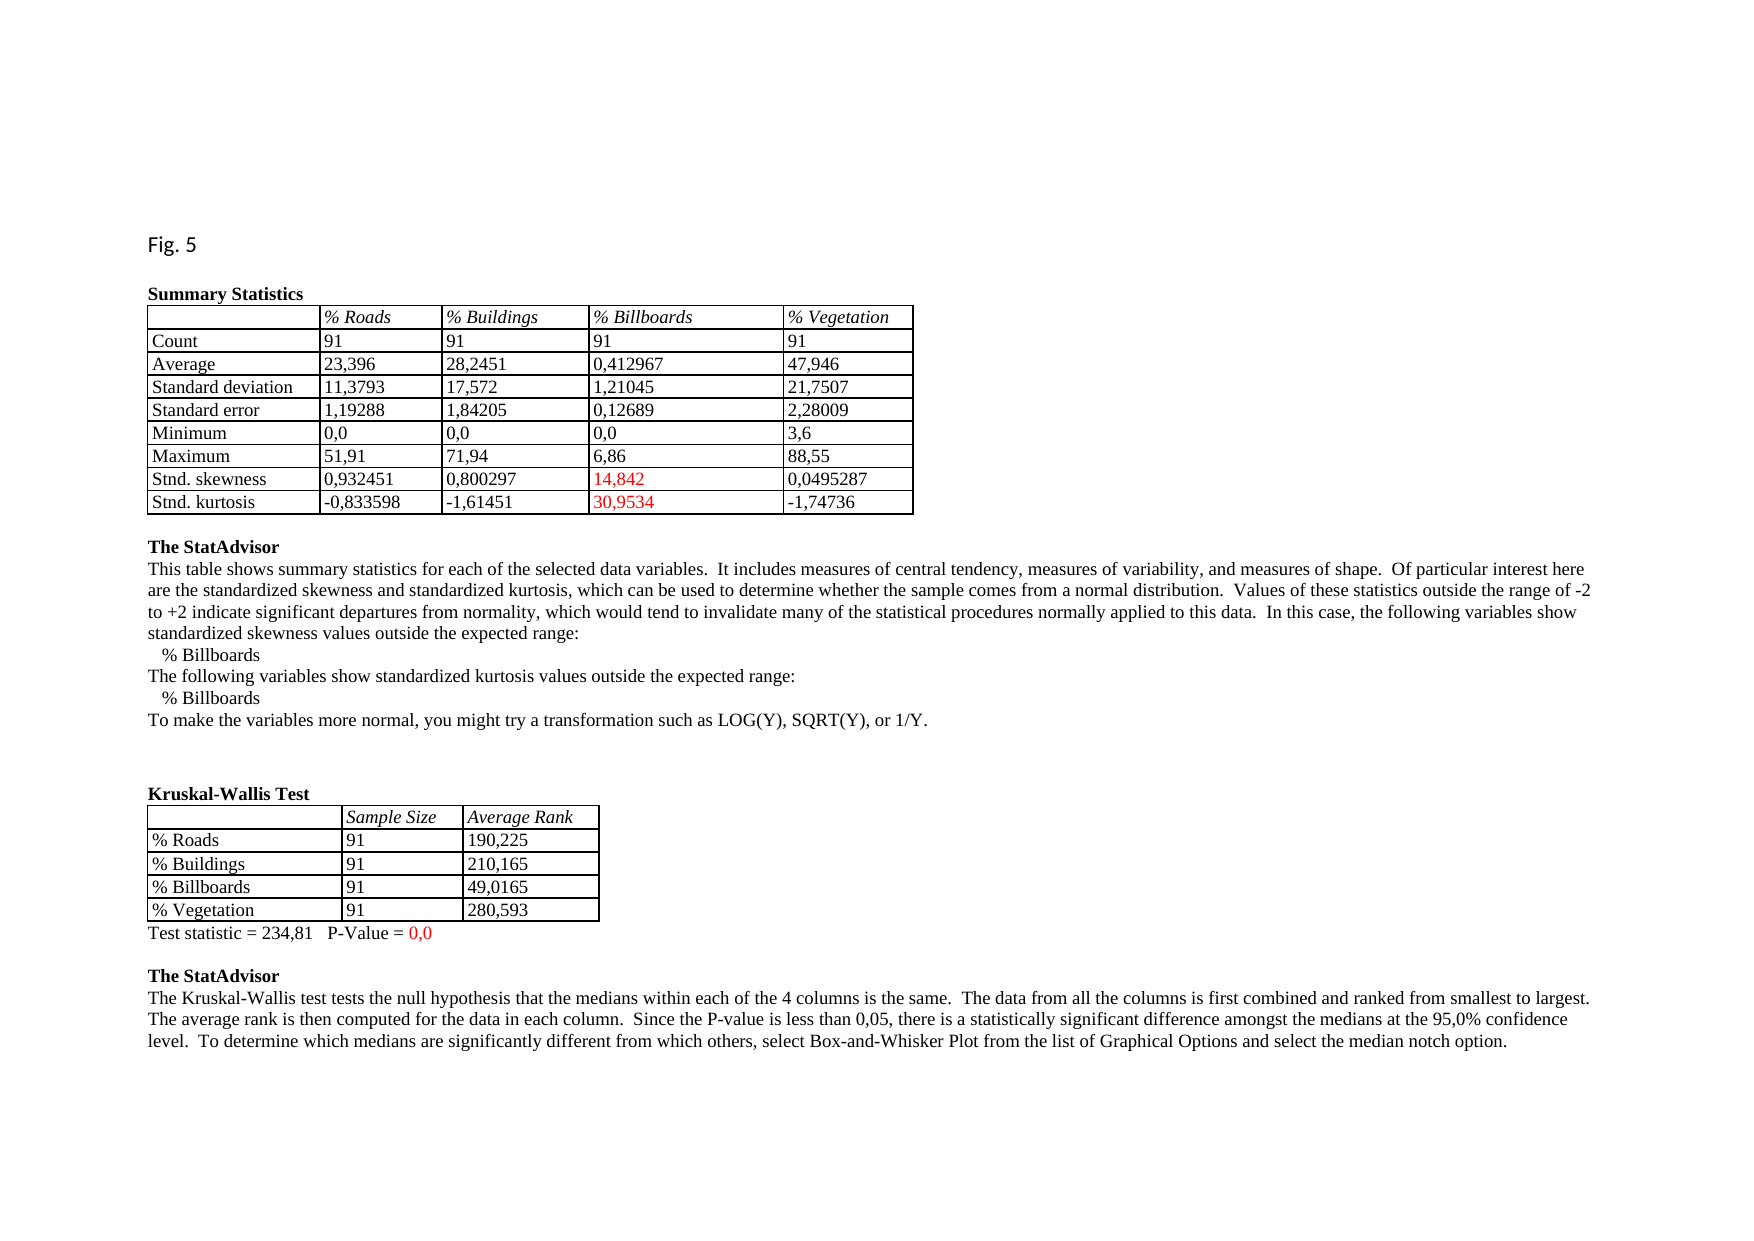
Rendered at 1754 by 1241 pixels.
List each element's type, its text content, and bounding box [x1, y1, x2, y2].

table_header Sample Size [343, 806, 462, 828]
table_cell 28,2451 [443, 353, 588, 374]
table_cell Standard error [148, 399, 319, 420]
table_cell 0,932451 [321, 468, 441, 490]
table_cell 91 [443, 330, 588, 351]
text Test statistic = 234,81 P-Value = 0,0 [148, 922, 1606, 943]
table_header % Vegetation [784, 306, 912, 328]
table_cell -1,74736 [784, 491, 912, 513]
table_cell 91 [784, 330, 912, 351]
table_header [148, 306, 319, 328]
table_cell % Vegetation [148, 899, 341, 920]
table_cell Average [148, 353, 319, 374]
text The Kruskal-Wallis test tests the null hypothesis that the medians within each of the 4 columns is the same. The data from all the columns is first combined and ranked from smallest to largest. The average rank is then computed for the data in each column. Since the P-value is less than 0,05, there is a statistically significant difference amongst the medians at the 95,0% confidence level. To determine which medians are significantly different from which others, select Box-and-Whisker Plot from the list of Graphical Options and select the median notch option. [148, 987, 1606, 1051]
table_cell Maximum [148, 445, 319, 467]
table_cell 6,86 [590, 445, 783, 467]
table_cell Stnd. skewness [148, 468, 319, 490]
table_cell 0,0 [443, 422, 588, 443]
table_cell 91 [343, 899, 462, 920]
text % Billboards [148, 687, 1606, 708]
table_cell 30,9534 [590, 491, 783, 513]
table_cell 88,55 [784, 445, 912, 467]
table_cell Standard deviation [148, 376, 319, 397]
table_cell 14,842 [590, 468, 783, 490]
text The StatAdvisor [148, 965, 1606, 987]
table_cell 91 [343, 853, 462, 874]
table_cell 91 [343, 876, 462, 897]
table_cell % Billboards [148, 876, 341, 897]
table_cell 51,91 [321, 445, 441, 467]
table_header Average Rank [464, 806, 598, 828]
text % Billboards [148, 644, 1606, 665]
text This table shows summary statistics for each of the selected data variables. It includes measures of central tendency, measures of variability, and measures of shape. Of particular interest here are the standardized skewness and standardized kurtosis, which can be used to determine whether the sample comes from a normal distribution. Values of these statistics outside the range of -2 to +2 indicate significant departures from normality, which would tend to invalidate many of the statistical procedures normally applied to this data. In this case, the following variables show standardized skewness values outside the expected range: [148, 558, 1606, 644]
table_cell 280,593 [464, 899, 598, 920]
text Fig. 5 [148, 230, 1606, 258]
table_cell Count [148, 330, 319, 351]
table_cell Stnd. kurtosis [148, 491, 319, 513]
table_header % Billboards [590, 306, 783, 328]
table_cell % Roads [148, 830, 341, 851]
table_cell 2,28009 [784, 399, 912, 420]
table_cell 91 [590, 330, 783, 351]
table_cell 91 [343, 830, 462, 851]
table_cell % Buildings [148, 853, 341, 874]
table_cell 91 [321, 330, 441, 351]
table_cell 49,0165 [464, 876, 598, 897]
text To make the variables more normal, you might try a transformation such as LOG(Y), SQRT(Y), or 1/Y. [148, 708, 1606, 730]
table_header [148, 806, 341, 828]
table_cell -1,61451 [443, 491, 588, 513]
table_cell 0,0 [590, 422, 783, 443]
table_header % Roads [321, 306, 441, 328]
text Summary Statistics [148, 283, 1606, 305]
table_cell 1,21045 [590, 376, 783, 397]
table_cell 71,94 [443, 445, 588, 467]
table_cell 1,84205 [443, 399, 588, 420]
table_header % Buildings [443, 306, 588, 328]
table_cell Minimum [148, 422, 319, 443]
text Kruskal-Wallis Test [148, 783, 1606, 805]
table_cell 0,800297 [443, 468, 588, 490]
table_cell 17,572 [443, 376, 588, 397]
text The StatAdvisor [148, 536, 1606, 558]
table_cell 11,3793 [321, 376, 441, 397]
table_cell 0,12689 [590, 399, 783, 420]
table_cell -0,833598 [321, 491, 441, 513]
table_cell 21,7507 [784, 376, 912, 397]
table_cell 23,396 [321, 353, 441, 374]
text The following variables show standardized kurtosis values outside the expected range: [148, 665, 1606, 687]
table_cell 0,0 [321, 422, 441, 443]
table_cell 1,19288 [321, 399, 441, 420]
table_cell 0,412967 [590, 353, 783, 374]
table_cell 47,946 [784, 353, 912, 374]
table_cell 0,0495287 [784, 468, 912, 490]
table_cell 190,225 [464, 830, 598, 851]
table_cell 3,6 [784, 422, 912, 443]
table_cell 210,165 [464, 853, 598, 874]
